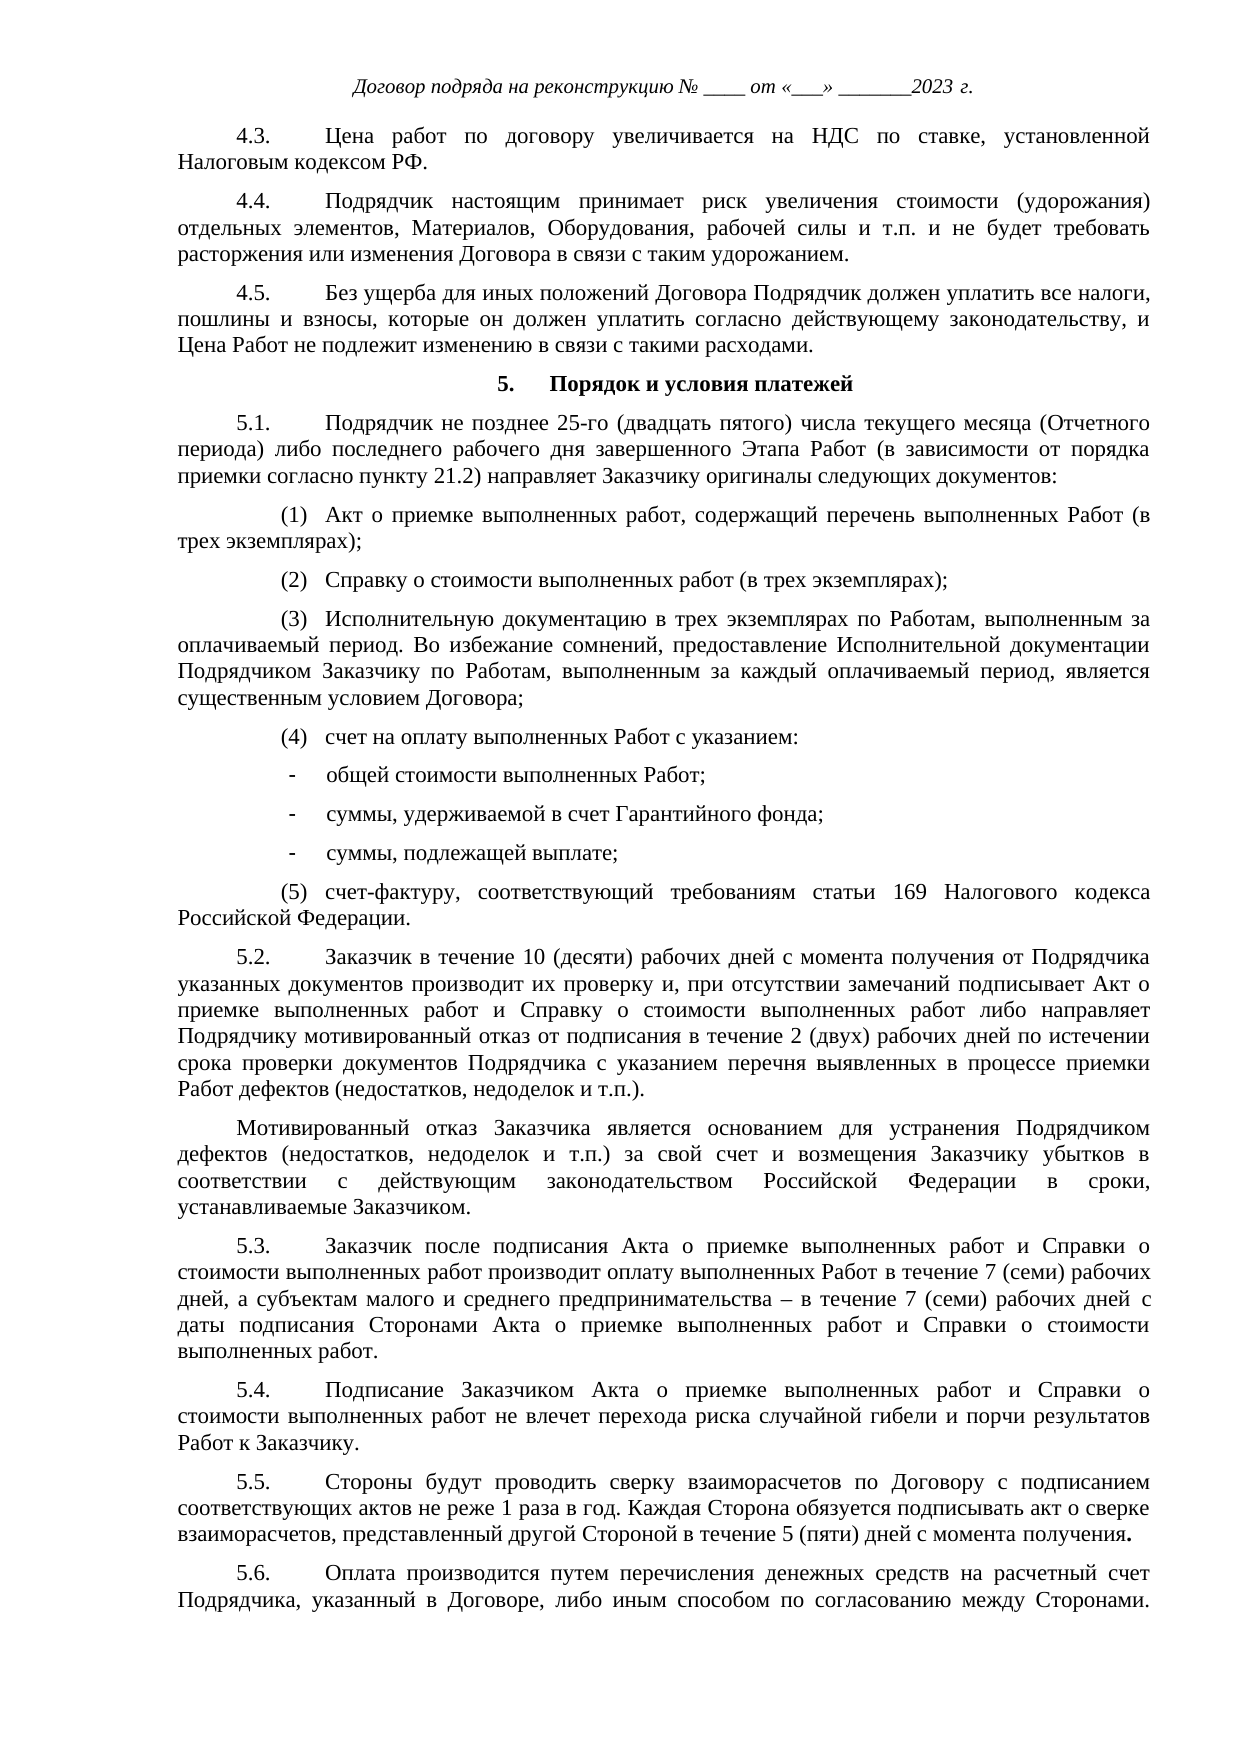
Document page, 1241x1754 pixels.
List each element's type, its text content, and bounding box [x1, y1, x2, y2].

text Порядок и условия платежей [177, 370, 1152, 397]
list Мотивированный отказ Заказчика является основанием для устранения Подрядчиком дефектов (недостатков, недоделок и т.п.) за свой счет и возмещения Заказчику убытков в соответствии с действующим законодательством Российской Федерации в сроки, устанавливаемые Заказчиком. [177, 1114, 1152, 1219]
text Подрядчик настоящим принимает риск увеличения стоимости (удорожания) отдельных элементов, Материалов, Оборудования, рабочей силы и т.п. и не будет требовать расторжения или изменения Договора в связи с таким удорожанием. [177, 187, 1152, 266]
text суммы, удерживаемой в счет Гарантийного фонда; [288, 800, 1152, 827]
text Исполнительную документацию в трех экземплярах по Работам, выполненным за оплачиваемый период. Во избежание сомнений, предоставление Исполнительной документации Подрядчиком Заказчику по Работам, выполненным за каждый оплачиваемый период, является существенным условием Договора; [177, 605, 1152, 710]
text Подрядчик не позднее 25-го (двадцать пятого) числа текущего месяца (Отчетного периода) либо последнего рабочего дня завершенного Этапа Работ (в зависимости от порядка приемки согласно пункту 21.2) направляет Заказчику оригиналы следующих документов: [177, 409, 1152, 488]
text Без ущерба для иных положений Договора Подрядчик должен уплатить все налоги, пошлины и взносы, которые он должен уплатить согласно действующему законодательству, и Цена Работ не подлежит изменению в связи с такими расходами. [177, 279, 1152, 358]
text общей стоимости выполненных Работ; [288, 762, 1152, 788]
text суммы, подлежащей выплате; [288, 839, 1152, 866]
text Цена работ по договору увеличивается на НДС по ставке, установленной Налоговым кодексом РФ. [177, 122, 1152, 175]
text Справку о стоимости выполненных работ (в трех экземплярах); [177, 566, 1152, 592]
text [177, 1559, 1152, 1612]
text счет-фактуру, соответствующий требованиям статьи 169 Налогового кодекса Российской Федерации. [177, 878, 1152, 931]
text счет на оплату выполненных Работ с указанием: [177, 723, 1152, 749]
text Подписание Заказчиком Акта о приемке выполненных работ и Справки о стоимости выполненных работ не влечет перехода риска случайной гибели и порчи результатов Работ к Заказчику. [177, 1376, 1152, 1455]
text Заказчик в течение 10 (десяти) рабочих дней с момента получения от Подрядчика указанных документов производит их проверку и, при отсутствии замечаний подписывает Акт о приемке выполненных работ и Справку о стоимости выполненных работ либо направляет Подрядчику мотивированный отказ от подписания в течение 2 (двух) рабочих дней по истечении срока проверки документов Подрядчика с указанием перечня выявленных в процессе приемки Работ дефектов (недостатков, недоделок и т.п.). [177, 943, 1152, 1101]
text Заказчик после подписания Акта о приемке выполненных работ и Справки о стоимости выполненных работ производит оплату выполненных Работ в течение 7 (семи) рабочих дней, а субъектам малого и среднего предпринимательства – в течение 7 (семи) рабочих дней с даты подписания Сторонами Акта о приемке выполненных работ и Справки о стоимости выполненных работ. [177, 1232, 1152, 1364]
text Акт о приемке выполненных работ, содержащий перечень выполненных Работ (в трех экземплярах); [177, 501, 1152, 553]
text Стороны будут проводить сверку взаиморасчетов по Договору с подписанием соответствующих актов не реже 1 раза в год. Каждая Сторона обязуется подписывать акт о сверке взаиморасчетов, представленный другой Стороной в течение 5 (пяти) дней с момента получения. [177, 1468, 1152, 1547]
